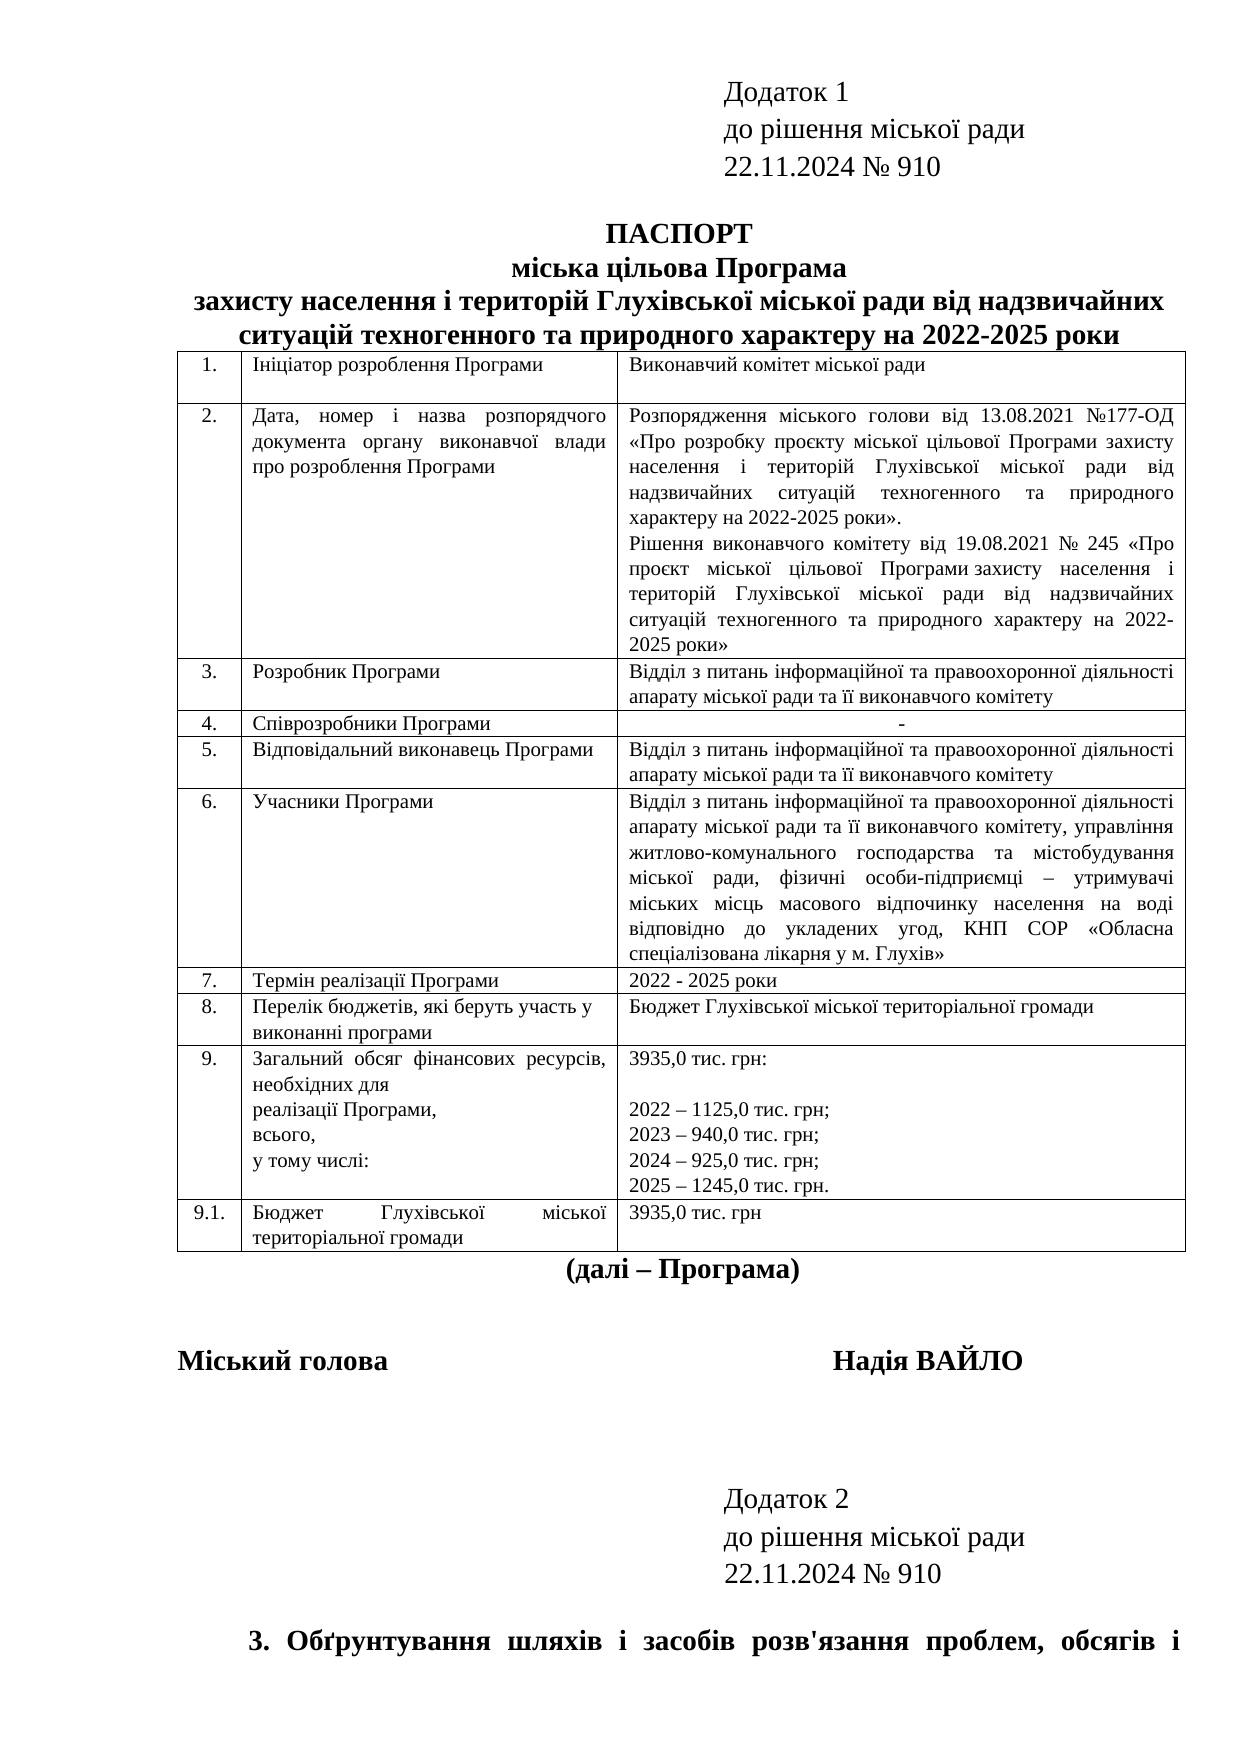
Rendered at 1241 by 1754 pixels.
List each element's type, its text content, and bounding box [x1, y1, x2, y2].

text (далі – Програма) [177, 1252, 1181, 1309]
table_cell Співрозробники Програми [242, 711, 617, 736]
table_cell 6. [178, 789, 241, 967]
table_cell Бюджет Глухівської міської територіальної громади [242, 1200, 617, 1251]
subtitle Додаток 1 [723, 74, 1147, 107]
table_header Ініціатор розроблення Програми [242, 352, 617, 402]
table_cell Загальний обсяг фінансових ресурсів, необхідних для реалізації Програми, всього, у тому числі: [242, 1046, 617, 1199]
table_cell Учасники Програми [242, 789, 617, 967]
table_header Виконавчий комітет міської ради [618, 352, 1185, 402]
subtitle 22.11.2024 № 910 [723, 149, 1147, 183]
subtitle 22.11.2024 № 910 [177, 1556, 1147, 1590]
table_cell 2022 - 2025 роки [618, 968, 1185, 993]
subtitle до рішення міської ради [723, 1519, 1147, 1552]
table_cell 4. [178, 711, 241, 736]
table_cell Дата, номер і назва розпорядчого документа органу виконавчої влади про розроблення Програми [242, 404, 617, 658]
table_header 1. [178, 352, 241, 402]
table_cell 3935,0 тис. грн [618, 1200, 1185, 1251]
table_cell 7. [178, 968, 241, 993]
text ПАСПОРТ [177, 216, 1181, 250]
subtitle до рішення міської ради [723, 112, 1147, 145]
table_cell Бюджет Глухівської міської територіальної громади [618, 994, 1185, 1045]
table_cell Розпорядження міського голови від 13.08.2021 №177-ОД «Про розробку проєкту міської цільової Програми захисту населення і територій Глухівської міської ради від надзвичайних ситуацій техногенного та природного характеру на 2022-2025 роки». Рішення виконавчого комітету від 19.08.2021 № 245 «Про проєкт міської цільової Програми захисту населення і територій Глухівської міської ради від надзвичайних ситуацій техногенного та природного характеру на 2022-2025 роки» [618, 404, 1185, 658]
table_cell Відділ з питань інформаційної та правоохоронної діяльності апарату міської ради та її виконавчого комітету [618, 737, 1185, 788]
table_cell Відділ з питань інформаційної та правоохоронної діяльності апарату міської ради та її виконавчого комітету, управління житлово-комунального господарства та містобудування міської ради, фізичні особи-підприємці – утримувачі міських місць масового відпочинку населення на воді відповідно до укладених угод, КНП СОР «Обласна спеціалізована лікарня у м. Глухів» [618, 789, 1185, 967]
table_cell 8. [178, 994, 241, 1045]
text Міський голова Надія ВАЙЛО [177, 1343, 1181, 1376]
text міська цільова Програма [177, 250, 1181, 283]
table_cell 2. [178, 404, 241, 658]
table_cell 9.1. [178, 1200, 241, 1251]
table_cell 9. [178, 1046, 241, 1199]
table_cell Відділ з питань інформаційної та правоохоронної діяльності апарату міської ради та її виконавчого комітету [618, 659, 1185, 709]
table_cell Розробник Програми [242, 659, 617, 709]
table_cell Перелік бюджетів, які беруть участь у виконанні програми [242, 994, 617, 1045]
subtitle Додаток 2 [723, 1481, 1147, 1514]
table_cell 3935,0 тис. грн: 2022 – 1125,0 тис. грн; 2023 – 940,0 тис. грн; 2024 – 925,0 тис. грн; 2025 – 1245,0 тис. грн. [618, 1046, 1185, 1199]
text захисту населення і територій Глухівської міської ради від надзвичайних ситуацій техногенного та природного характеру на 2022-2025 роки [177, 283, 1181, 351]
table_cell Відповідальний виконавець Програми [242, 737, 617, 788]
table_cell 5. [178, 737, 241, 788]
table_cell Термін реалізації Програми [242, 968, 617, 993]
table_cell - [618, 711, 1185, 736]
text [177, 1623, 1181, 1657]
table_cell 3. [178, 659, 241, 709]
